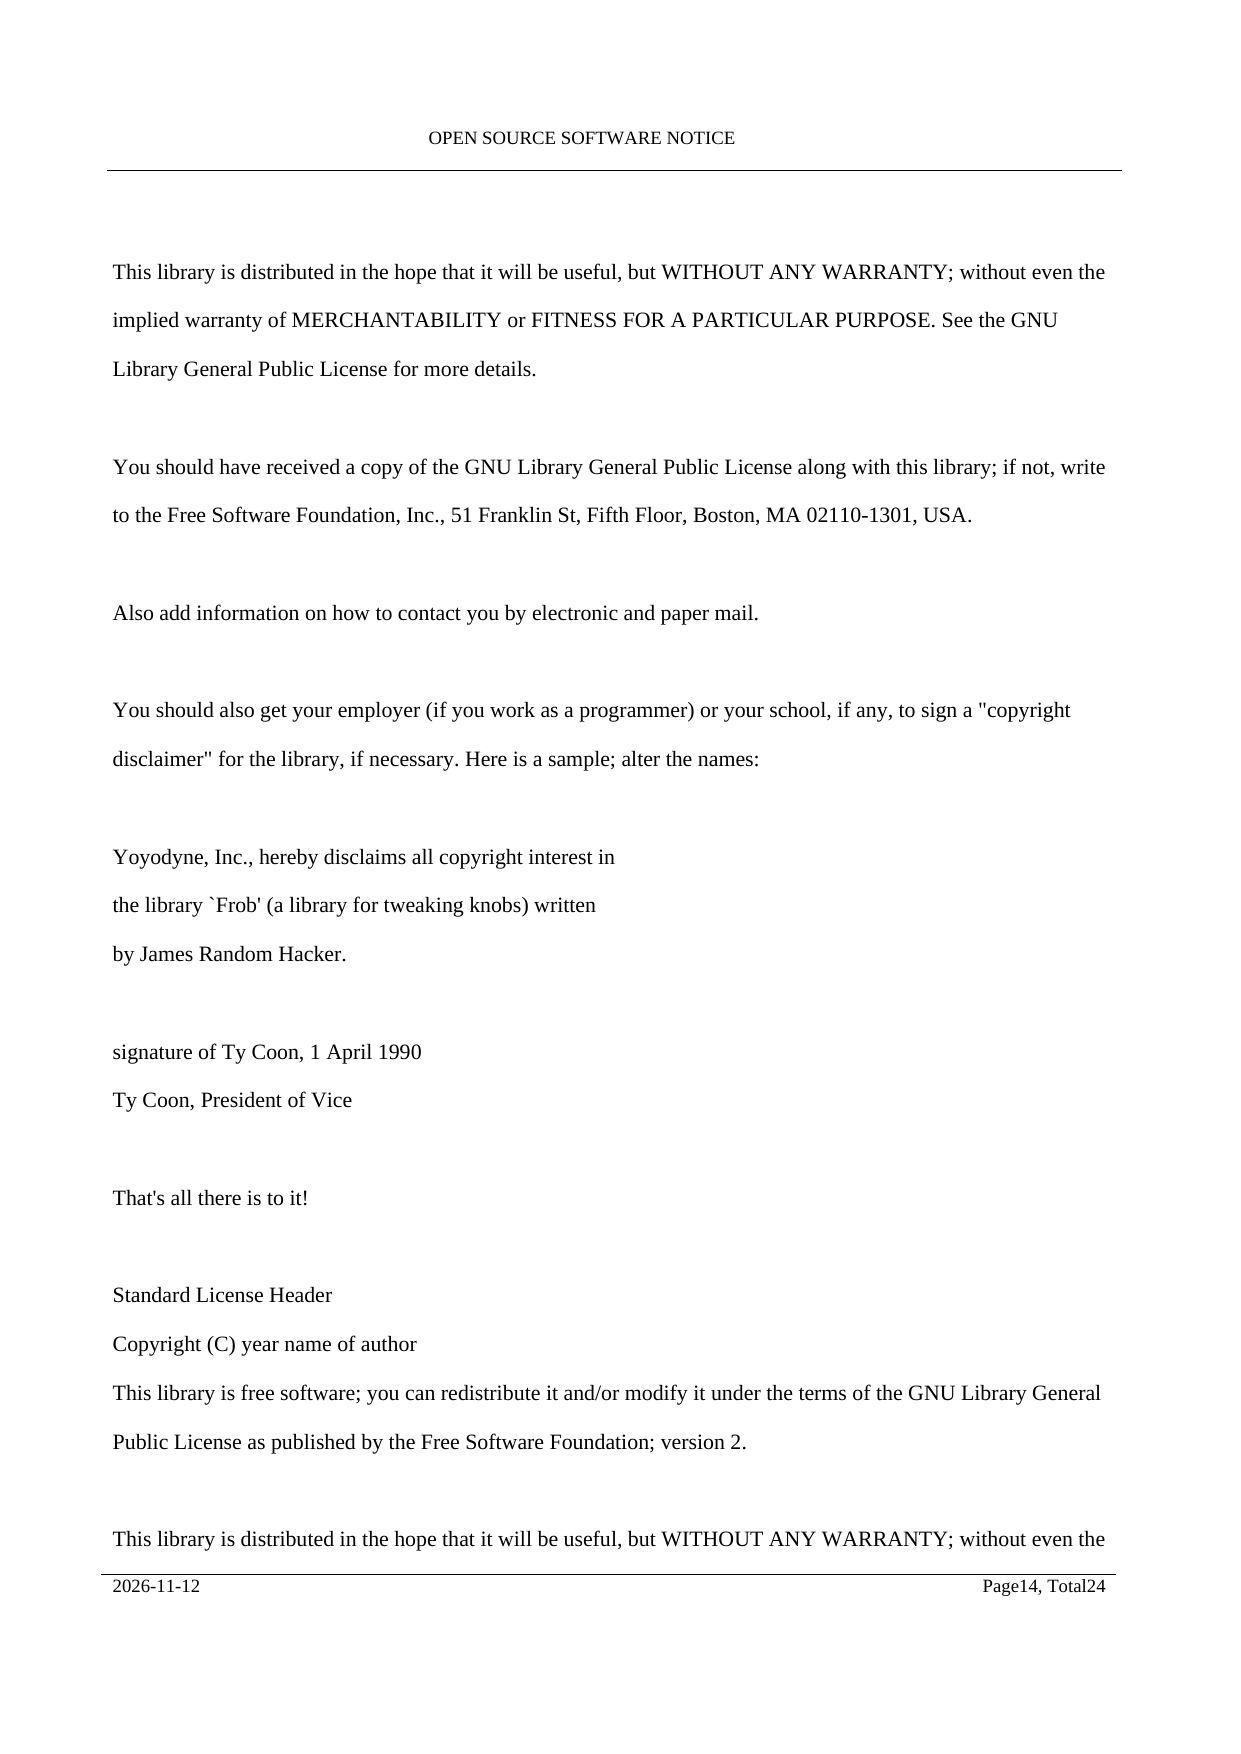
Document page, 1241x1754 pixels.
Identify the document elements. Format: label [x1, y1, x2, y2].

text [112, 206, 1128, 1555]
